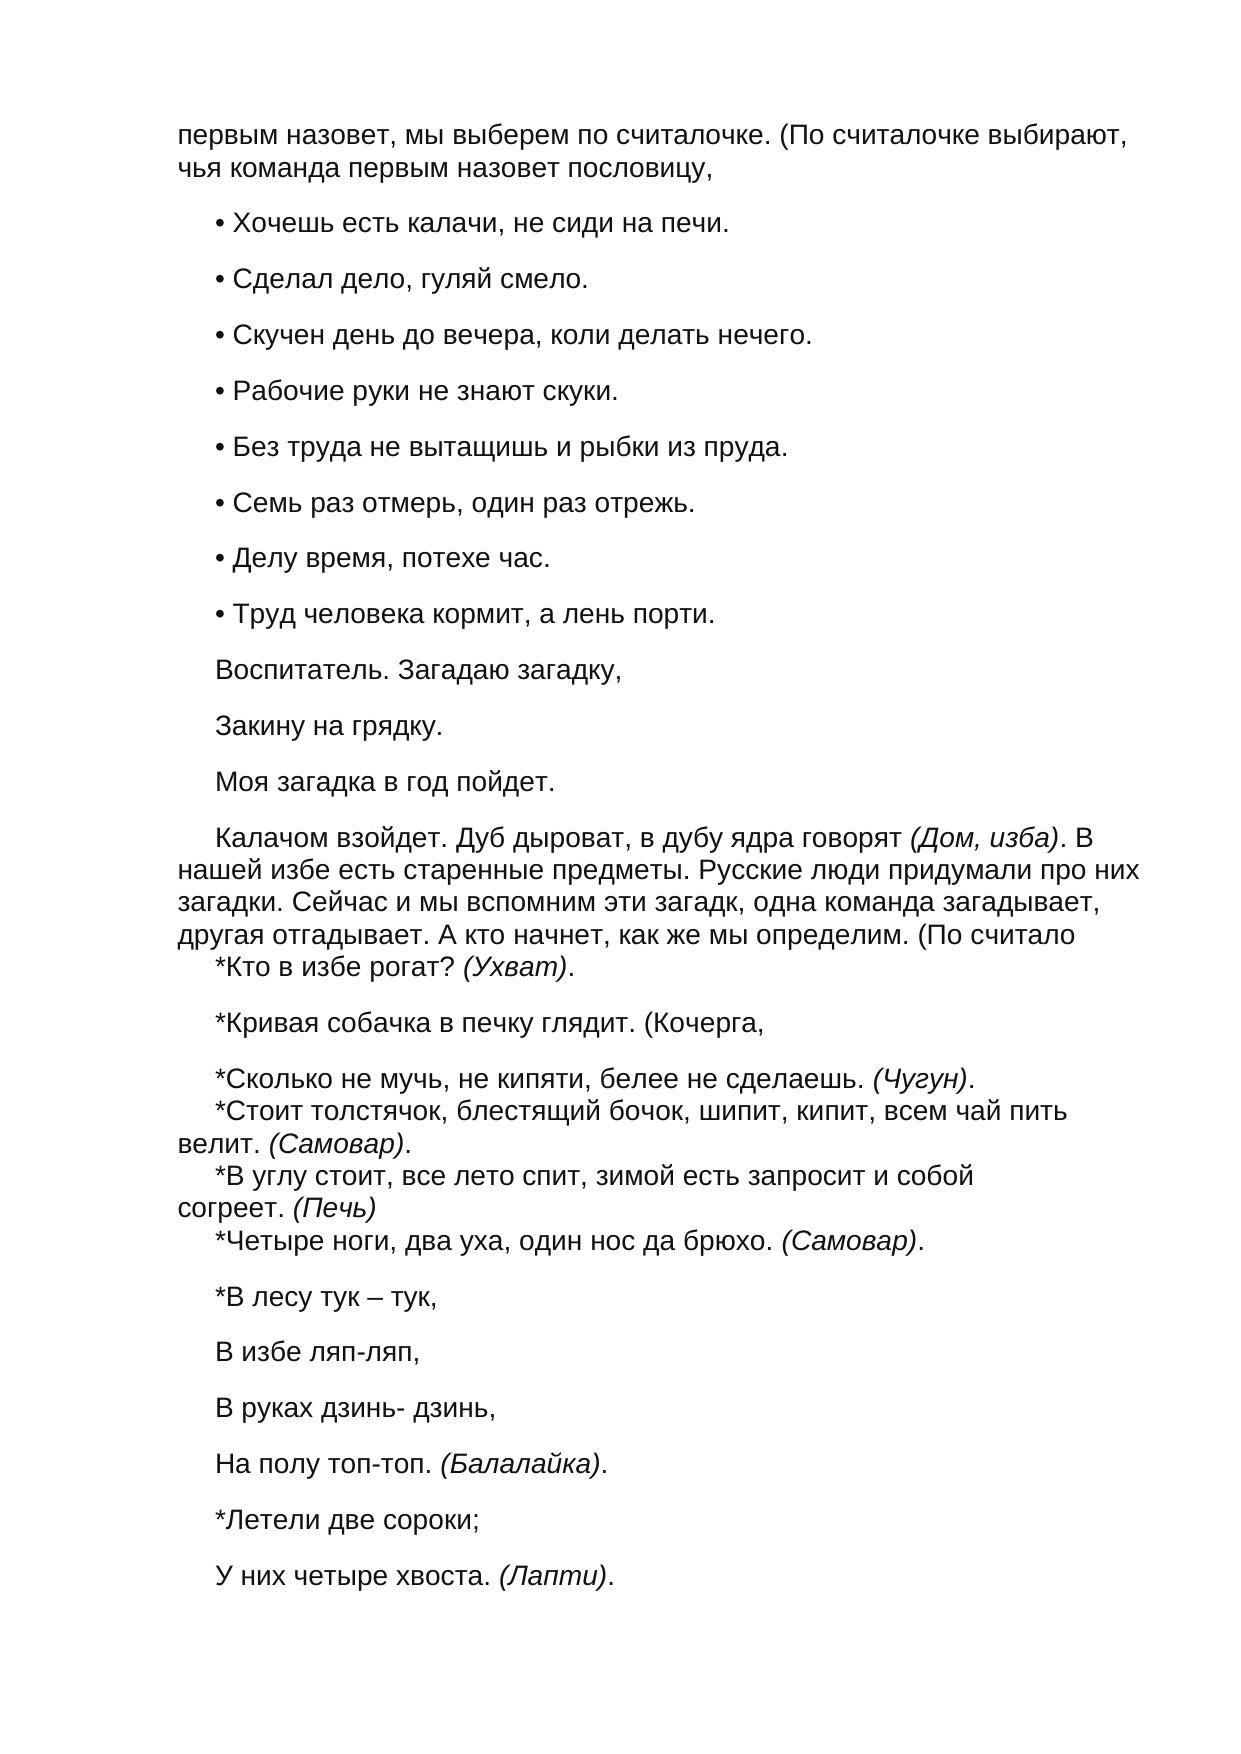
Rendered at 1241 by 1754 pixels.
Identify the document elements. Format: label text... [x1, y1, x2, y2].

text У них четыре хвоста. (Лапти). [177, 1559, 1152, 1591]
text • Труд человека кормит, а лень порти. [177, 597, 1152, 629]
text *Кривая собачка в печку глядит. (Кочерга, [177, 1006, 1152, 1038]
text *В углу стоит, все лето спит, зимой есть запросит и собой согреет. (Печь) [177, 1159, 1152, 1224]
text • Рабочие руки не знают скуки. [177, 374, 1152, 406]
text Моя загадка в год пойдет. [177, 765, 1152, 797]
text *Кто в избе рогат? (Ухват). [177, 950, 1152, 982]
text Закину на грядку. [177, 709, 1152, 741]
text *Стоит толстячок, блестящий бочок, шипит, кипит, всем чай пить велит. (Самовар). [177, 1094, 1152, 1159]
text *В лесу тук – тук, [177, 1279, 1152, 1312]
text • Хочешь есть калачи, не сиди на печи. [177, 206, 1152, 239]
text • Делу время, потехе час. [177, 541, 1152, 574]
text Калачом взойдет. Дуб дыроват, в дубу ядра говорят (Дом, изба). В нашей избе есть старенные предметы. Русские люди придумали про них загадки. Сейчас и мы вспомним эти загадк, одна команда загадывает, другая отгадывает. А кто начнет, как же мы определим. (По считало [177, 821, 1152, 950]
text На полу топ-топ. (Балалайка). [177, 1447, 1152, 1479]
text • Скучен день до вечера, коли делать нечего. [177, 318, 1152, 350]
text • Сделал дело, гуляй смело. [177, 262, 1152, 294]
text *Сколько не мучь, не кипяти, белее не сделаешь. (Чугун). [177, 1062, 1152, 1094]
text *Летели две сороки; [177, 1503, 1152, 1535]
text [177, 118, 1152, 183]
text • Без труда не вытащишь и рыбки из пруда. [177, 430, 1152, 462]
text *Четыре ноги, два уха, один нос да брюхо. (Самовар). [177, 1224, 1152, 1256]
text В руках дзинь- дзинь, [177, 1391, 1152, 1424]
text В избе ляп-ляп, [177, 1335, 1152, 1368]
text • Семь раз отмерь, один раз отрежь. [177, 486, 1152, 518]
text Воспитатель. Загадаю загадку, [177, 653, 1152, 685]
